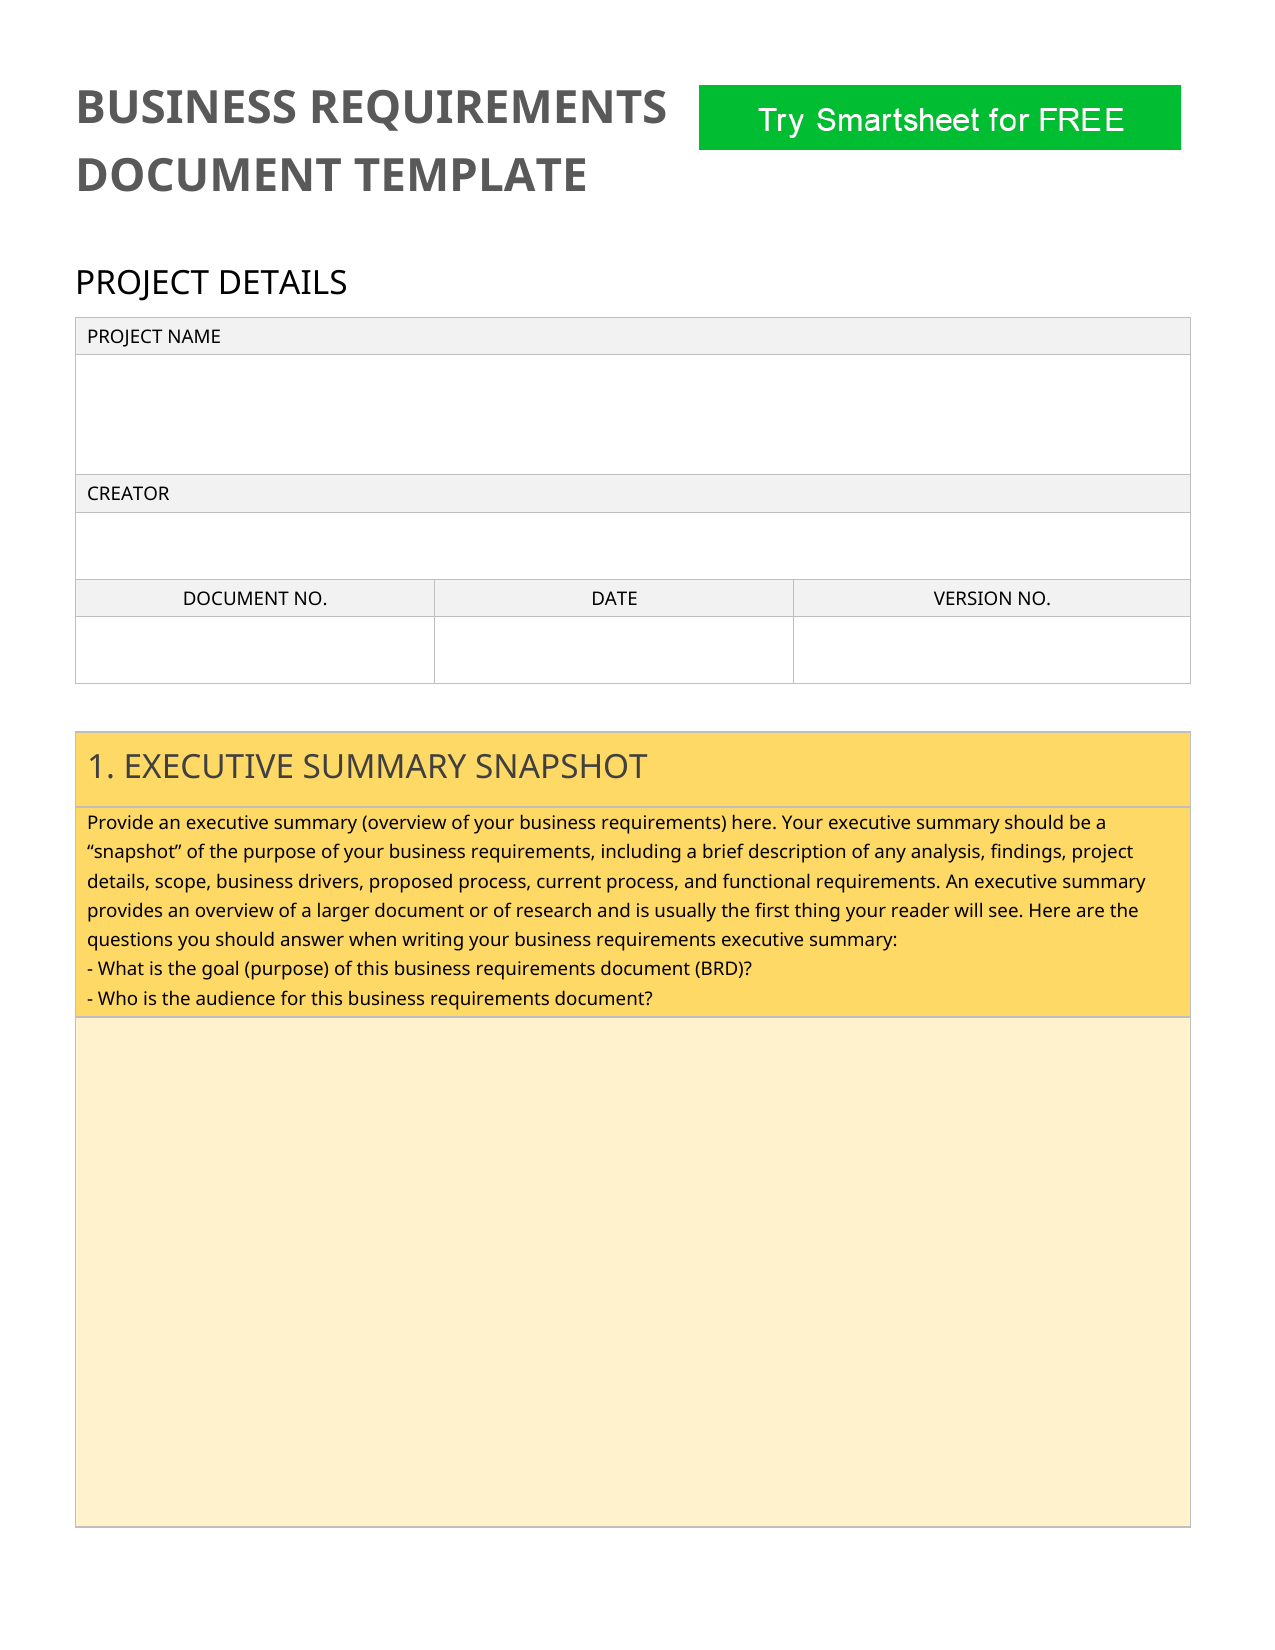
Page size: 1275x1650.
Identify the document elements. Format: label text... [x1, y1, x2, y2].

text BUSINESS REQUIREMENTS DOCUMENT TEMPLATE [75, 75, 1200, 205]
table_cell [76, 355, 1190, 474]
table_header 1. EXECUTIVE SUMMARY SNAPSHOT [76, 733, 1190, 806]
subtitle PROJECT DETAILS [75, 259, 1200, 304]
table_cell [435, 617, 793, 683]
table_cell [76, 513, 1190, 579]
table_cell [794, 617, 1190, 683]
table_cell Provide an executive summary (overview of your business requirements) here. Your executive summary should be a “snapshot” of the purpose of your business requirements, including a brief description of any analysis, findings, project details, scope, business drivers, proposed process, current process, and functional requirements. An executive summary provides an overview of a larger document or of research and is usually the first thing your reader will see. Here are the questions you should answer when writing your business requirements executive summary: - What is the goal (purpose) of this business requirements document (BRD)? - Who is the audience for this business requirements document? [76, 808, 1190, 1016]
table_header PROJECT NAME [76, 318, 1190, 354]
picture [697, 85, 1181, 149]
table_cell CREATOR [76, 475, 1190, 512]
table_cell VERSION NO. [794, 580, 1190, 616]
table_cell [76, 617, 434, 683]
table_cell DOCUMENT NO. [76, 580, 434, 616]
table_cell DATE [435, 580, 793, 616]
table_cell [76, 1018, 1190, 1526]
